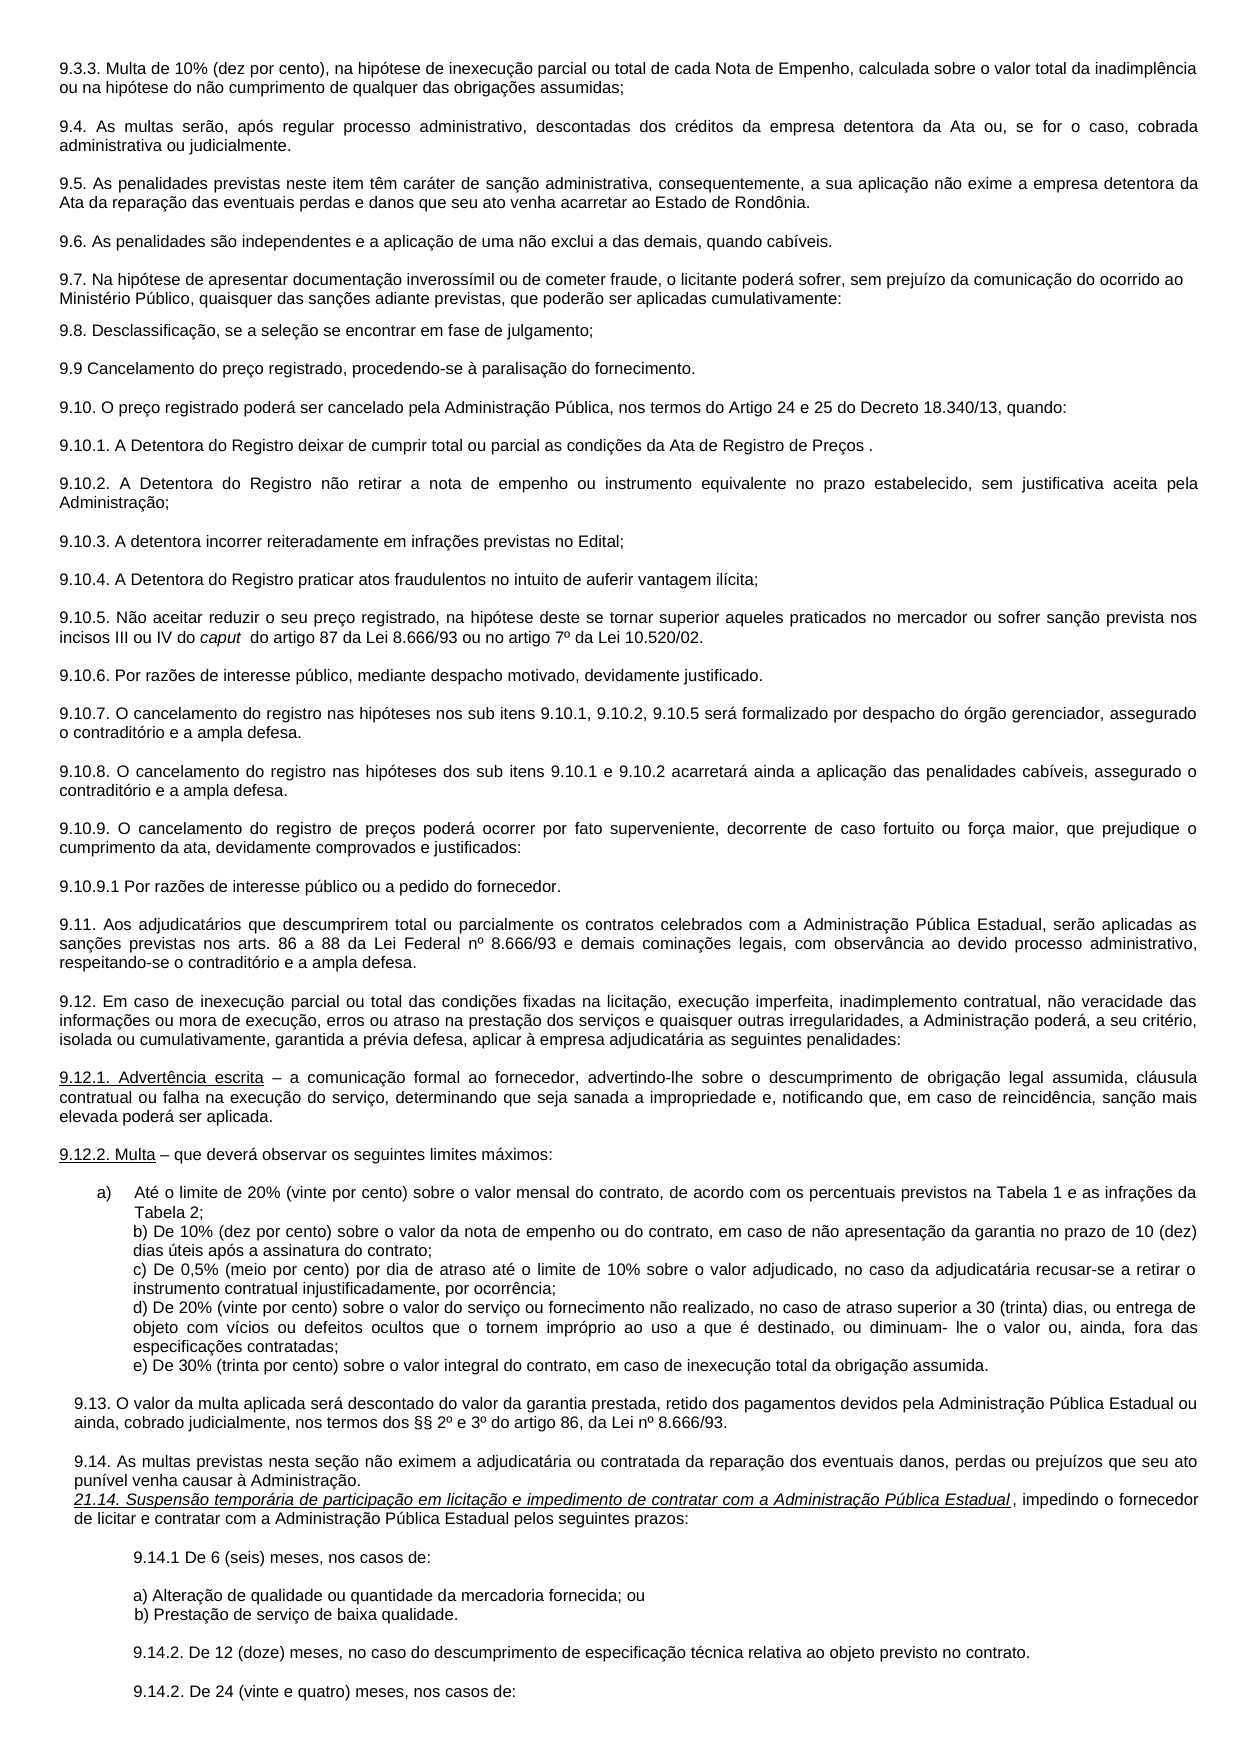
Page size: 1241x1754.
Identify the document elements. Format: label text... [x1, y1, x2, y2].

list 9.10.5. Não aceitar reduzir o seu preço registrado, na hipótese deste se tornar superior aqueles praticados no mercador ou sofrer sanção prevista nos incisos III ou IV do caput do artigo 87 da Lei 8.666/93 ou no artigo 7º da Lei 10.520/02. [59, 608, 1199, 647]
list 9.11. Aos adjudicatários que descumprirem total ou parcialmente os contratos celebrados com a Administração Pública Estadual, serão aplicadas as sanções previstas nos arts. 86 a 88 da Lei Federal nº 8.666/93 e demais cominações legais, com observância ao devido processo administrativo, respeitando-se o contraditório e a ampla defesa. [59, 915, 1199, 972]
text 9.9 Cancelamento do preço registrado, procedendo-se à paralisação do fornecimento. [59, 359, 1199, 378]
text 9.4. As multas serão, após regular processo administrativo, descontadas dos créditos da empresa detentora da Ata ou, se for o caso, cobrada administrativa ou judicialmente. [59, 117, 1199, 155]
list . De 24 (vinte e quatro) meses, nos casos de: [133, 1682, 1199, 1701]
list 9.10.6. Por razões de interesse público, mediante despacho motivado, devidamente justificado. [59, 666, 1199, 685]
text 9.8. Desclassificação, se a seleção se encontrar em fase de julgamento; [59, 321, 1199, 340]
list Até o limite de 20% (vinte por cento) sobre o valor mensal do contrato, de acordo com os percentuais previstos na Tabela 1 e as infrações da Tabela 2; [97, 1183, 1199, 1222]
text b) Prestação de serviço de baixa qualidade. [134, 1605, 1199, 1624]
list De 6 (seis) meses, nos casos de: [133, 1547, 1199, 1567]
list 9.10.2. A Detentora do Registro não retirar a nota de empenho ou instrumento equivalente no prazo estabelecido, sem justificativa aceita pela Administração; [59, 474, 1199, 512]
text 9.6. As penalidades são independentes e a aplicação de uma não exclui a das demais, quando cabíveis. [59, 232, 1199, 251]
text 21.14. Suspensão temporária de participação em licitação e impedimento de contratar com a Administração Pública Estadual, impedindo o fornecedor de licitar e contratar com a Administração Pública Estadual pelos seguintes prazos: [74, 1490, 1199, 1528]
text 9.13. O valor da multa aplicada será descontado do valor da garantia prestada, retido dos pagamentos devidos pela Administração Pública Estadual ou ainda, cobrado judicialmente, nos termos dos §§ 2º e 3º do artigo 86, da Lei nº 8.666/93. [74, 1394, 1199, 1432]
text e) De 30% (trinta por cento) sobre o valor integral do contrato, em caso de inexecução total da obrigação assumida. [133, 1356, 1199, 1375]
list 9.10.7. O cancelamento do registro nas hipóteses nos sub itens 9.10.1, 9.10.2, 9.10.5 será formalizado por despacho do órgão gerenciador, assegurado o contraditório e a ampla defesa. [59, 704, 1199, 742]
list 9.14.2. De 12 (doze) meses, no caso do descumprimento de especificação técnica relativa ao objeto previsto no contrato. [133, 1643, 1199, 1662]
list 9.10.9. O cancelamento do registro de preços poderá ocorrer por fato superveniente, decorrente de caso fortuito ou força maior, que prejudique o cumprimento da ata, devidamente comprovados e justificados: [59, 819, 1199, 857]
text b) De 10% (dez por cento) sobre o valor da nota de empenho ou do contrato, em caso de não apresentação da garantia no prazo de 10 (dez) dias úteis após a assinatura do contrato; [133, 1222, 1199, 1260]
list 9.10.3. A detentora incorrer reiteradamente em infrações previstas no Edital; [59, 532, 1199, 551]
text 9.12.2. Multa – que deverá observar os seguintes limites máximos: [59, 1145, 1199, 1164]
text 9.5. As penalidades previstas neste item têm caráter de sanção administrativa, consequentemente, a sua aplicação não exime a empresa detentora da Ata da reparação das eventuais perdas e danos que seu ato venha acarretar ao Estado de Rondônia. [59, 174, 1199, 212]
list 9.10.4. A Detentora do Registro praticar atos fraudulentos no intuito de auferir vantagem ilícita; [59, 570, 1199, 589]
text 9.3.3. Multa de 10% (dez por cento), na hipótese de inexecução parcial ou total de cada Nota de Empenho, calculada sobre o valor total da inadimplência ou na hipótese do não cumprimento de qualquer das obrigações assumidas; [59, 59, 1199, 97]
text 9.14. As multas previstas nesta seção não eximem a adjudicatária ou contratada da reparação dos eventuais danos, perdas ou prejuízos que seu ato punível venha causar à Administração. [74, 1452, 1199, 1490]
text d) De 20% (vinte por cento) sobre o valor do serviço ou fornecimento não realizado, no caso de atraso superior a 30 (trinta) dias, ou entrega de objeto com vícios ou defeitos ocultos que o tornem impróprio ao uso a que é destinado, ou diminuam- lhe o valor ou, ainda, fora das especificações contratadas; [133, 1298, 1199, 1356]
text 9.7. Na hipótese de apresentar documentação inverossímil ou de cometer fraude, o licitante poderá sofrer, sem prejuízo da comunicação do ocorrido ao Ministério Público, quaisquer das sanções adiante previstas, que poderão ser aplicadas cumulativamente: [59, 270, 1199, 308]
list 9.10.9.1 Por razões de interesse público ou a pedido do fornecedor. [59, 877, 1199, 896]
list 9.10.1. A Detentora do Registro deixar de cumprir total ou parcial as condições da Ata de Registro de Preços . [59, 436, 1199, 455]
list 9.10. O preço registrado poderá ser cancelado pela Administração Pública, nos termos do Artigo 24 e 25 do Decreto 18.340/13, quando: [59, 397, 1199, 417]
text c) De 0,5% (meio por cento) por dia de atraso até o limite de 10% sobre o valor adjudicado, no caso da adjudicatária recusar-se a retirar o instrumento contratual injustificadamente, por ocorrência; [133, 1260, 1199, 1298]
text a) Alteração de qualidade ou quantidade da mercadoria fornecida; ou [97, 1586, 1199, 1605]
list 9.12. Em caso de inexecução parcial ou total das condições fixadas na licitação, execução imperfeita, inadimplemento contratual, não veracidade das informações ou mora de execução, erros ou atraso na prestação dos serviços e quaisquer outras irregularidades, a Administração poderá, a seu critério, isolada ou cumulativamente, garantida a prévia defesa, aplicar à empresa adjudicatária as seguintes penalidades: [59, 992, 1199, 1049]
list 9.10.8. O cancelamento do registro nas hipóteses dos sub itens 9.10.1 e 9.10.2 acarretará ainda a aplicação das penalidades cabíveis, assegurado o contraditório e a ampla defesa. [59, 762, 1199, 800]
list 9.12.1. Advertência escrita – a comunicação formal ao fornecedor, advertindo-lhe sobre o descumprimento de obrigação legal assumida, cláusula contratual ou falha na execução do serviço, determinando que seja sanada a impropriedade e, notificando que, em caso de reincidência, sanção mais elevada poderá ser aplicada. [59, 1068, 1199, 1126]
